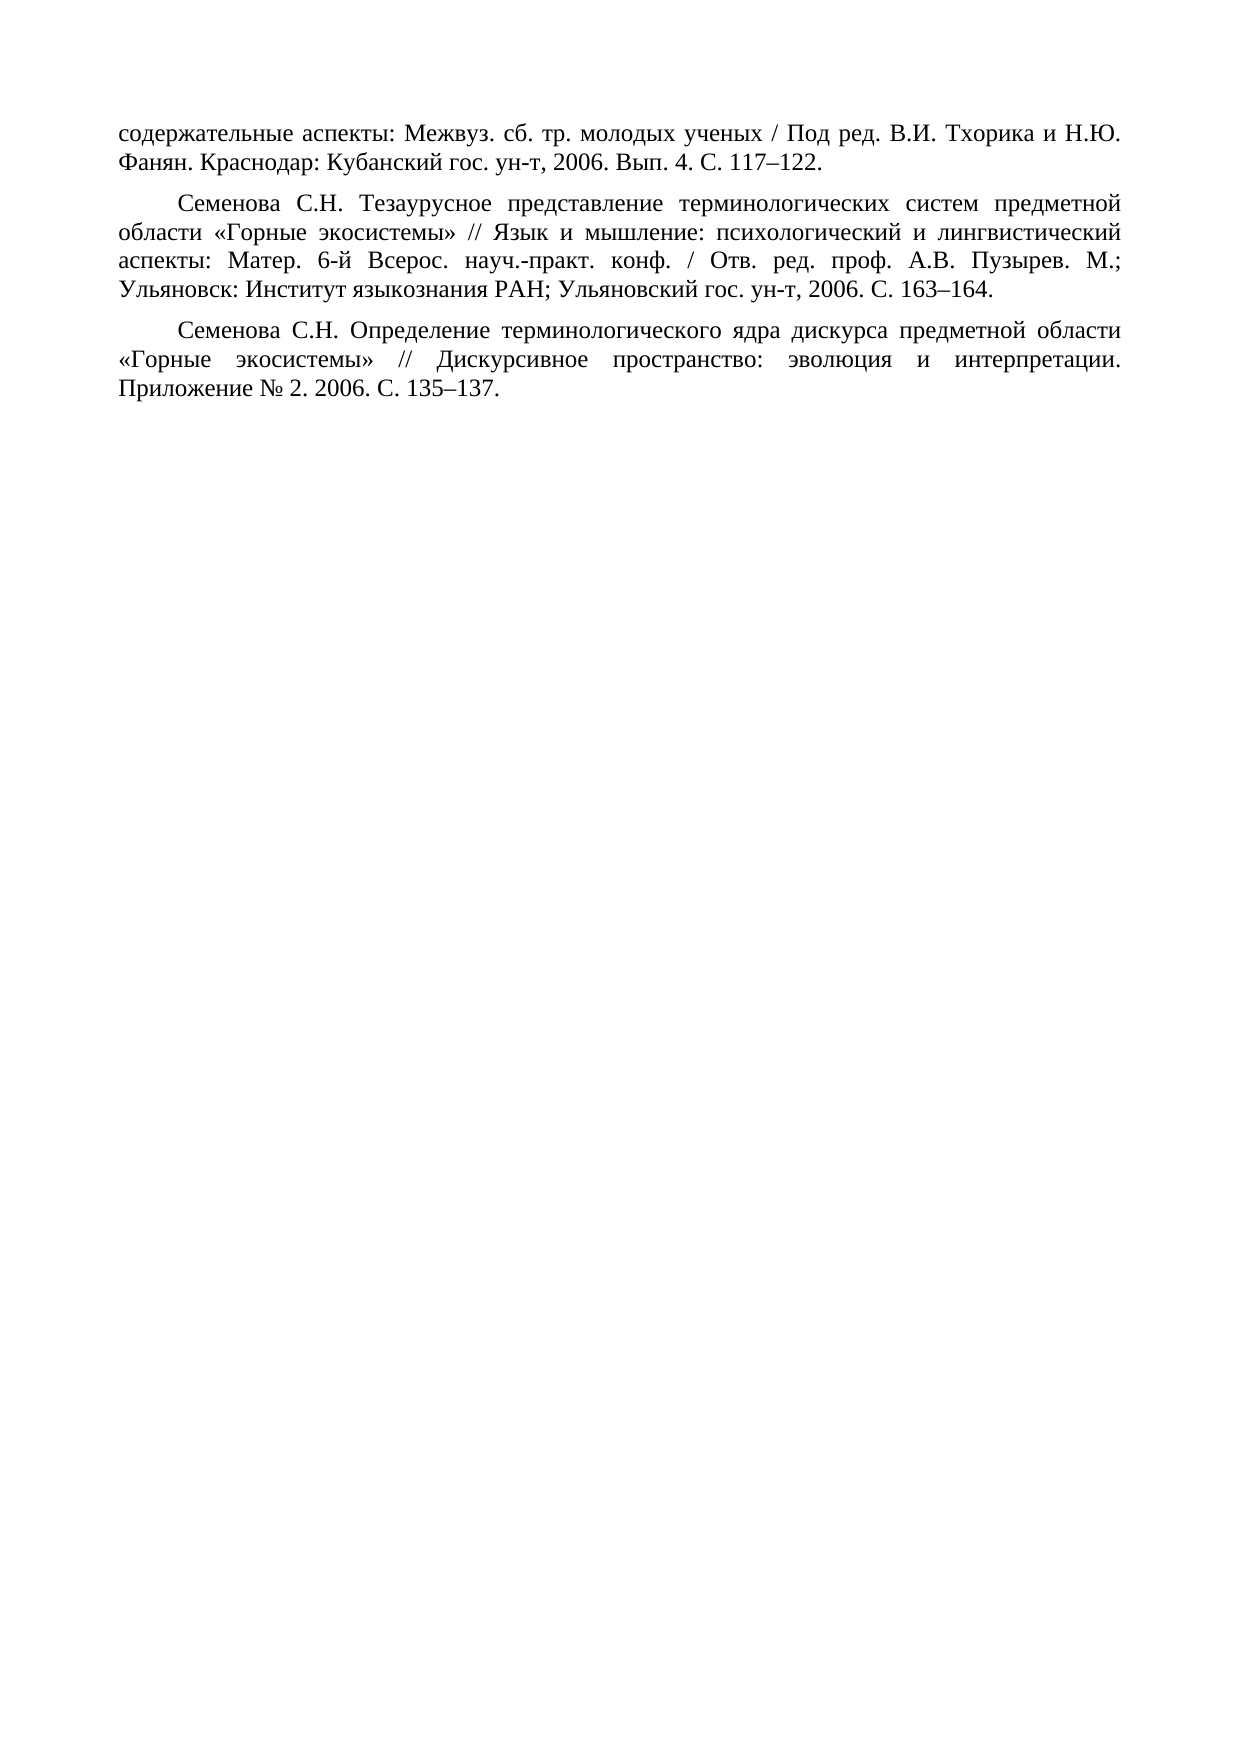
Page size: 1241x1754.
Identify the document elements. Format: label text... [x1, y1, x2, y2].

text Семенова С.Н. Определение терминологического ядра дискурса предметной области «Горные экосистемы» // Дискурсивное пространство: эволюция и интерпретации. Приложение № 2. 2006. С. 135–137. [118, 316, 1122, 402]
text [118, 118, 1122, 176]
text Семенова С.Н. Тезаурусное представление терминологических систем предметной области «Горные экосистемы» // Язык и мышление: психологический и лингвистический аспекты: Матер. 6-й Всерос. науч.-практ. конф. / Отв. ред. проф. А.В. Пузырев. М.; Ульяновск: Институт языкознания РАН; Ульяновский гос. ун-т, 2006. С. 163–164. [118, 188, 1122, 303]
